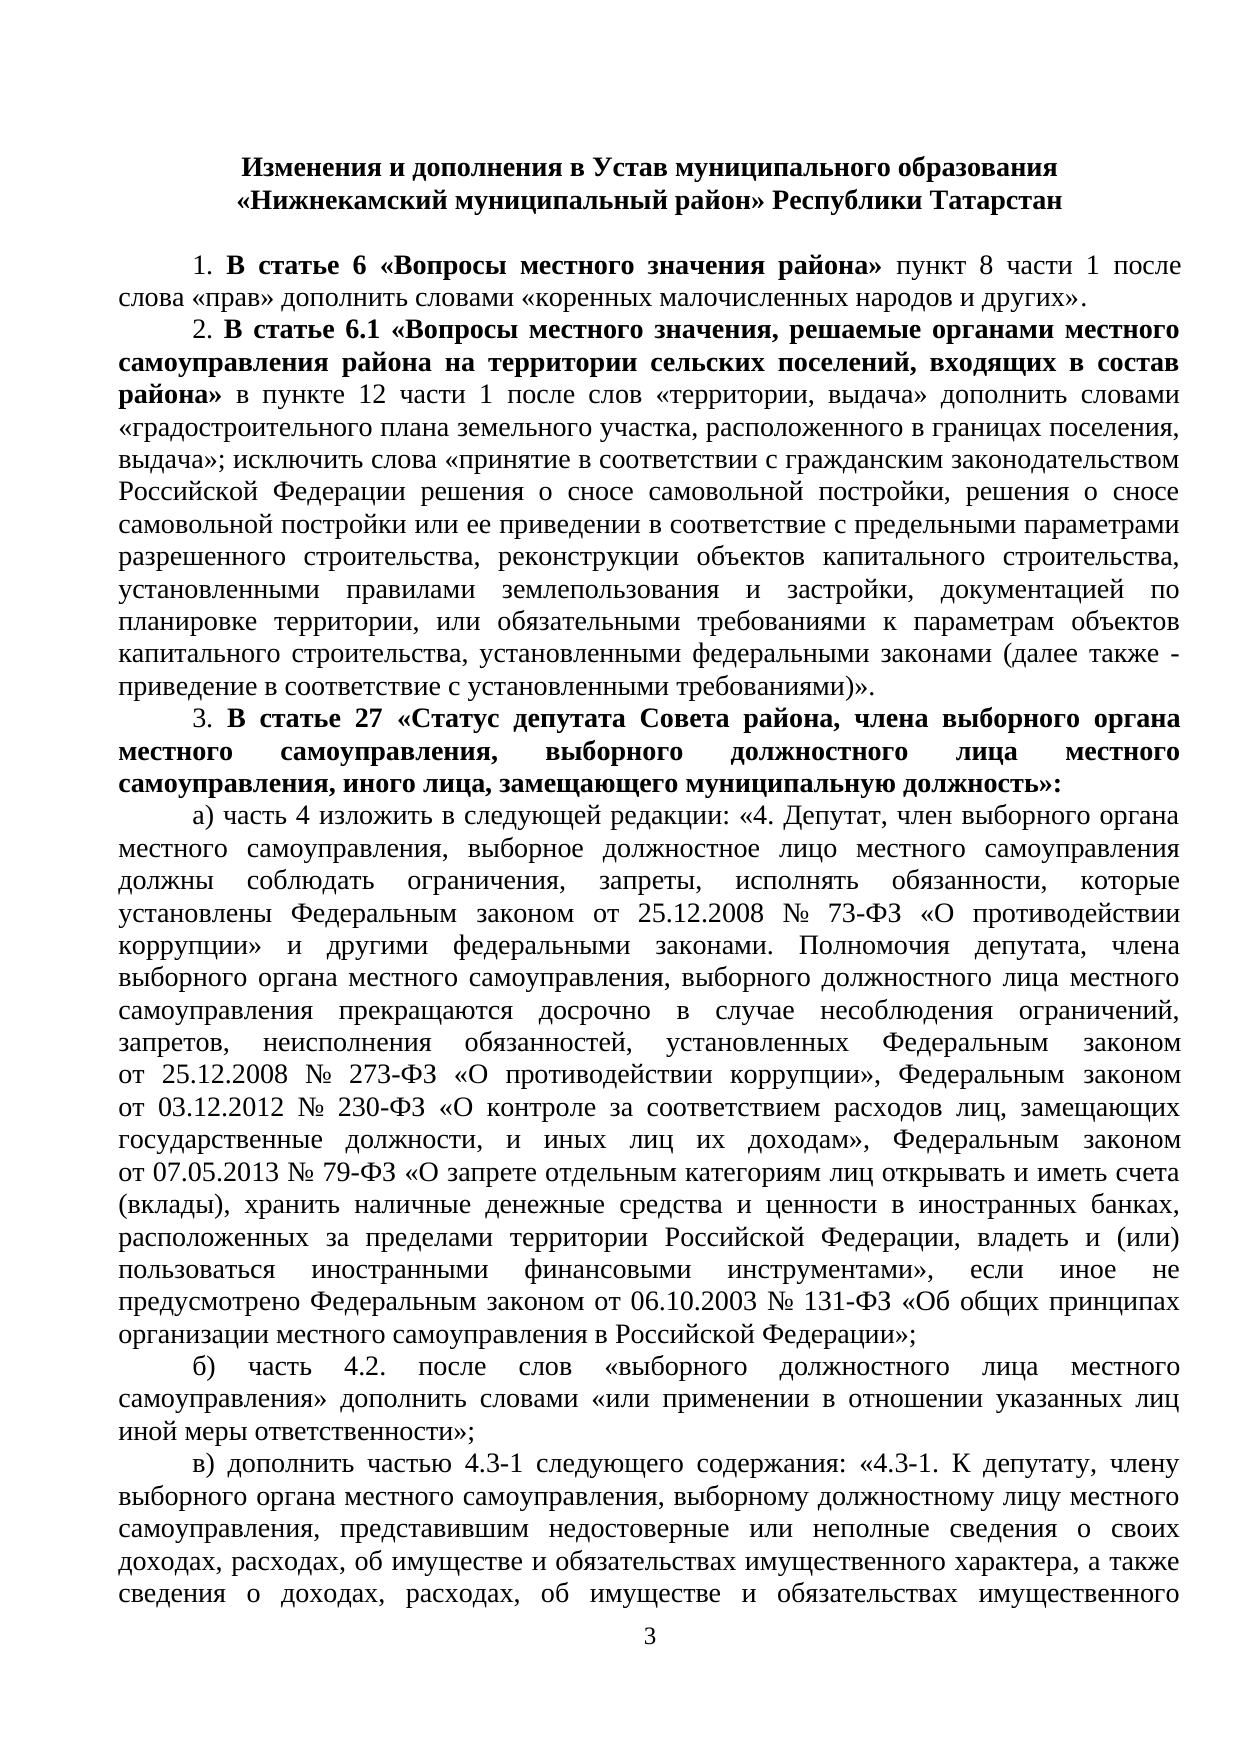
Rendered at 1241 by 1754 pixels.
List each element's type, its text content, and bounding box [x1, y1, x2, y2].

text 1. В статье 6 «Вопросы местного значения района» пункт 8 части 1 после слова «прав» дополнить словами «коренных малочисленных народов и других». [118, 248, 1181, 312]
text а) часть 4 изложить в следующей редакции: «4. Депутат, член выборного органа местного самоуправления, выборное должностное лицо местного самоуправления должны соблюдать ограничения, запреты, исполнять обязанности, которые установлены Федеральным законом от 25.12.2008 № 73-ФЗ «О противодействии коррупции» и другими федеральными законами. Полномочия депутата, члена выборного органа местного самоуправления, выборного должностного лица местного самоуправления прекращаются досрочно в случае несоблюдения ограничений, запретов, неисполнения обязанностей, установленных Федеральным законом от 25.12.2008 № 273-ФЗ «О противодействии коррупции», Федеральным законом от 03.12.2012 № 230-ФЗ «О контроле за соответствием расходов лиц, замещающих государственные должности, и иных лиц их доходам», Федеральным законом от 07.05.2013 № 79-ФЗ «О запрете отдельным категориям лиц открывать и иметь счета (вклады), хранить наличные денежные средства и ценности в иностранных банках, расположенных за пределами территории Российской Федерации, владеть и (или) пользоваться иностранными финансовыми инструментами», если иное не предусмотрено Федеральным законом от 06.10.2003 № 131-ФЗ «Об общих принципах организации местного самоуправления в Российской Федерации»; [118, 798, 1181, 1349]
text «Нижнекамский муниципальный район» Республики Татарстан [118, 183, 1181, 215]
text б) часть 4.2. после слов «выборного должностного лица местного самоуправления» дополнить словами «или применении в отношении указанных лиц иной меры ответственности»; [118, 1349, 1181, 1446]
text 3. В статье 27 «Статус депутата Совета района, члена выборного органа местного самоуправления, выборного должностного лица местного самоуправления, иного лица, замещающего муниципальную должность»: [118, 701, 1181, 798]
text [118, 1446, 1181, 1608]
text 2. В статье 6.1 «Вопросы местного значения, решаемые органами местного самоуправления района на территории сельских поселений, входящих в состав района» в пункте 12 части 1 после слов «территории, выдача» дополнить словами «градостроительного плана земельного участка, расположенного в границах поселения, выдача»; исключить слова «принятие в соответствии с гражданским законодательством Российской Федерации решения о сносе самовольной постройки, решения о сносе самовольной постройки или ее приведении в соответствие с предельными параметрами разрешенного строительства, реконструкции объектов капитального строительства, установленными правилами землепользования и застройки, документацией по планировке территории, или обязательными требованиями к параметрам объектов капитального строительства, установленными федеральными законами (далее также - приведение в соответствие с установленными требованиями)». [118, 312, 1181, 701]
text Изменения и дополнения в Устав муниципального образования [118, 151, 1181, 183]
